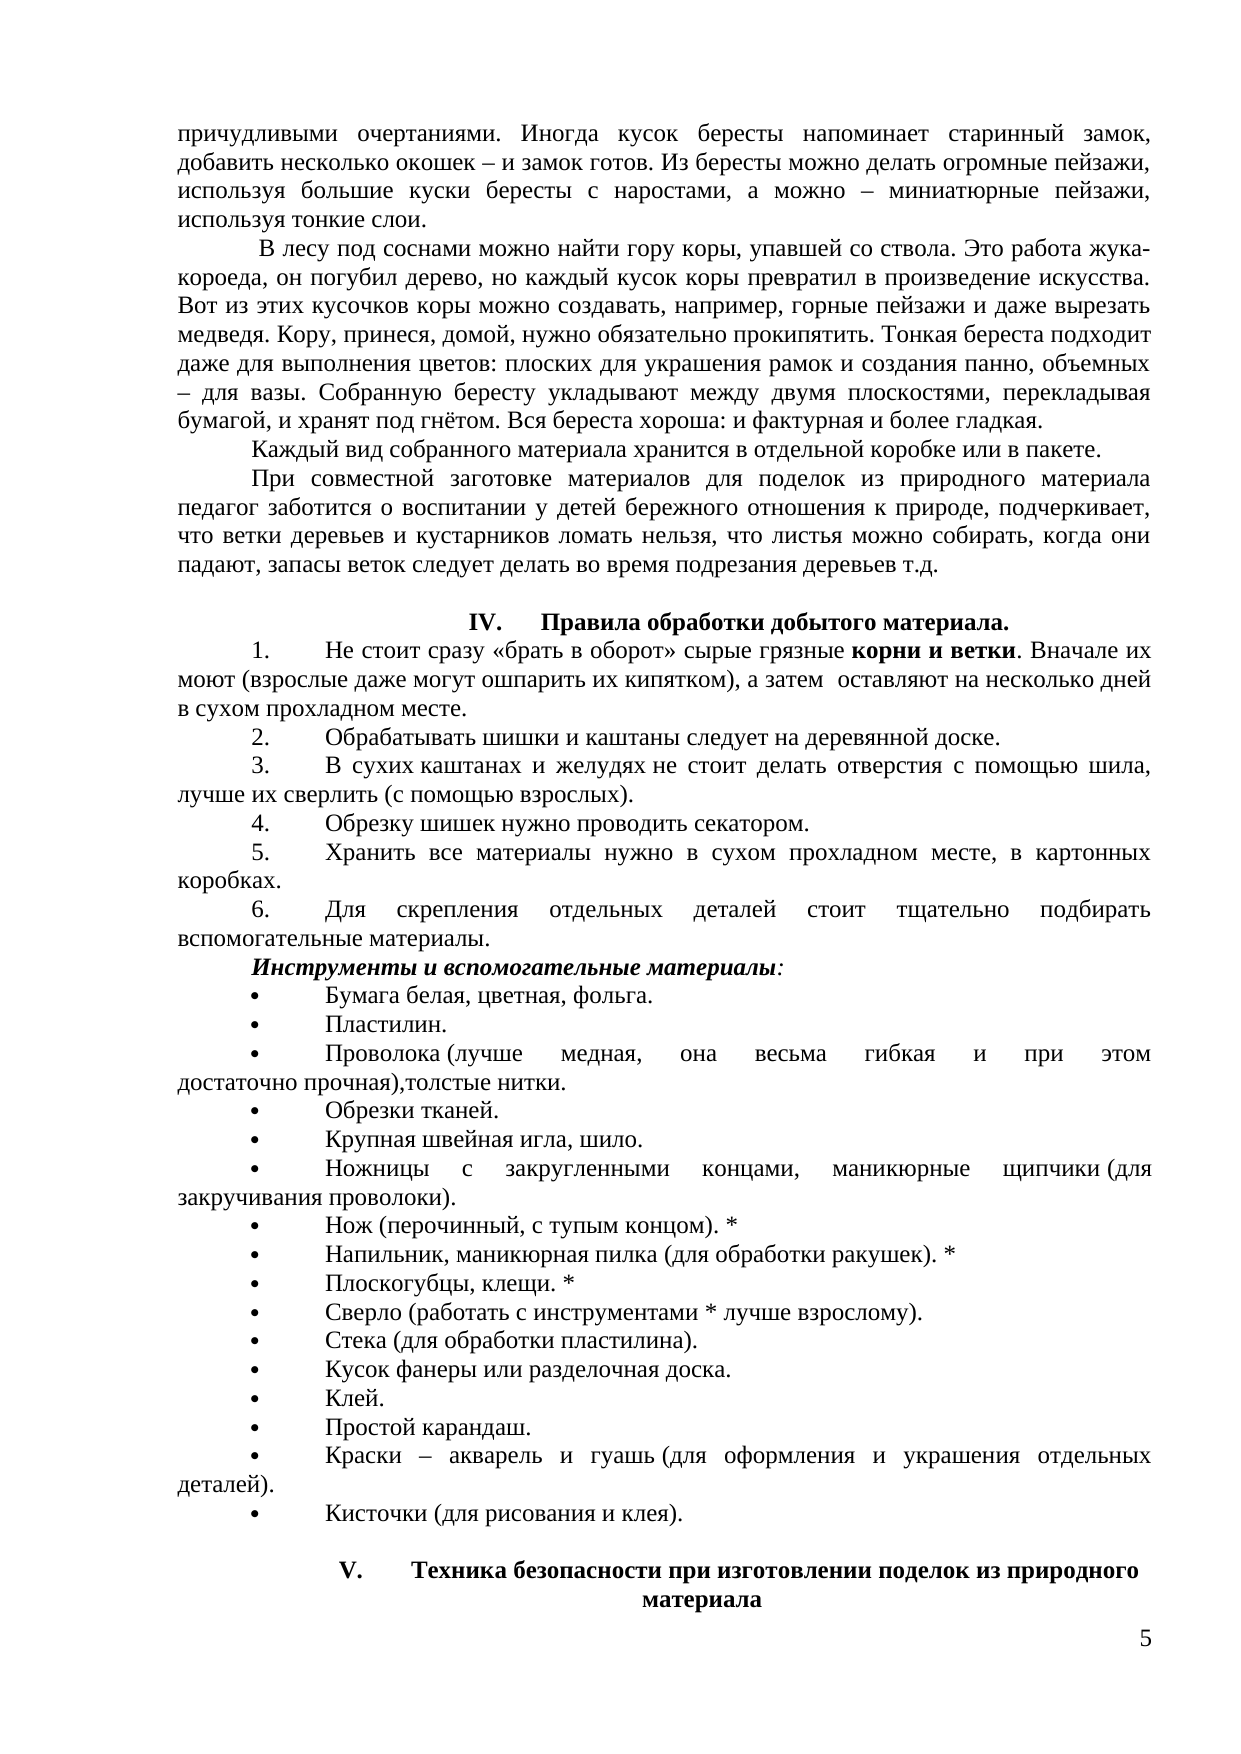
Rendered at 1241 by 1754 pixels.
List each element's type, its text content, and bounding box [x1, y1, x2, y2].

list Плоскогубцы, клещи. * [177, 1268, 1152, 1297]
list Напильник, маникюрная пилка (для обработки ракушек). * [177, 1239, 1152, 1268]
list Обрезки тканей. [177, 1096, 1152, 1124]
list Хранить все материалы нужно в сухом прохладном месте, в картонных коробках. [177, 837, 1152, 894]
list Правила обработки добытого материала. [252, 607, 1152, 636]
list Пластилин. [177, 1009, 1152, 1038]
list Нож (перочинный, с тупым концом). * [177, 1211, 1152, 1239]
list Кусок фанеры или разделочная доска. [177, 1354, 1152, 1383]
list Простой карандаш. [177, 1412, 1152, 1441]
list Клей. [177, 1383, 1152, 1412]
list Крупная швейная игла, шило. [177, 1124, 1152, 1153]
list Обрезку шишек нужно проводить секатором. [177, 808, 1152, 837]
text Каждый вид собранного материала хранится в отдельной коробке или в пакете. [177, 434, 1152, 463]
text При совместной заготовке материалов для поделок из природного материала педагог заботится о воспитании у детей бережного отношения к природе, подчеркивает, что ветки деревьев и кустарников ломать нельзя, что листья можно собирать, когда они падают, запасы веток следует делать во время подрезания деревьев т.д. [177, 463, 1152, 578]
list Бумага белая, цветная, фольга. [177, 981, 1152, 1009]
list Кисточки (для рисования и клея). [177, 1498, 1152, 1527]
text В лесу под соснами можно найти гору коры, упавшей со ствола. Это работа жука-короеда, он погубил дерево, но каждый кусок коры превратил в произведение искусства. Вот из этих кусочков коры можно создавать, например, горные пейзажи и даже вырезать медведя. Кору, принеся, домой, нужно обязательно прокипятить. Тонкая береста подходит даже для выполнения цветов: плоских для украшения рамок и создания панно, объемных – для вазы. Собранную бересту укладывают между двумя плоскостями, перекладывая бумагой, и хранят под гнётом. Вся береста хороша: и фактурная и более гладкая. [177, 233, 1152, 434]
list Не стоит сразу «брать в оборот» сырые грязные корни и ветки. Вначале их моют (взрослые даже могут ошпарить их кипятком), а затем оставляют на несколько дней в сухом прохладном месте. [177, 636, 1152, 722]
text Инструменты и вспомогательные материалы: [177, 952, 1152, 981]
list В сухих каштанах и желудях не стоит делать отверстия с помощью шила, лучше их сверлить (с помощью взрослых). [177, 751, 1152, 808]
list Обрабатывать шишки и каштаны следует на деревянной доске. [177, 722, 1152, 751]
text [177, 118, 1152, 233]
list Стека (для обработки пластилина). [177, 1326, 1152, 1354]
list Ножницы с закругленными концами, маникюрные щипчики (для закручивания проволоки). [177, 1153, 1152, 1211]
list Техника безопасности при изготовлении поделок из природного материала [252, 1556, 1152, 1613]
list Проволока (лучше медная, она весьма гибкая и при этом достаточно прочная),толстые нитки. [177, 1038, 1152, 1096]
list Сверло (работать с инструментами * лучше взрослому). [177, 1297, 1152, 1326]
list Для скрепления отдельных деталей стоит тщательно подбирать вспомогательные материалы. [177, 894, 1152, 952]
list Краски – акварель и гуашь (для оформления и украшения отдельных деталей). [177, 1441, 1152, 1498]
